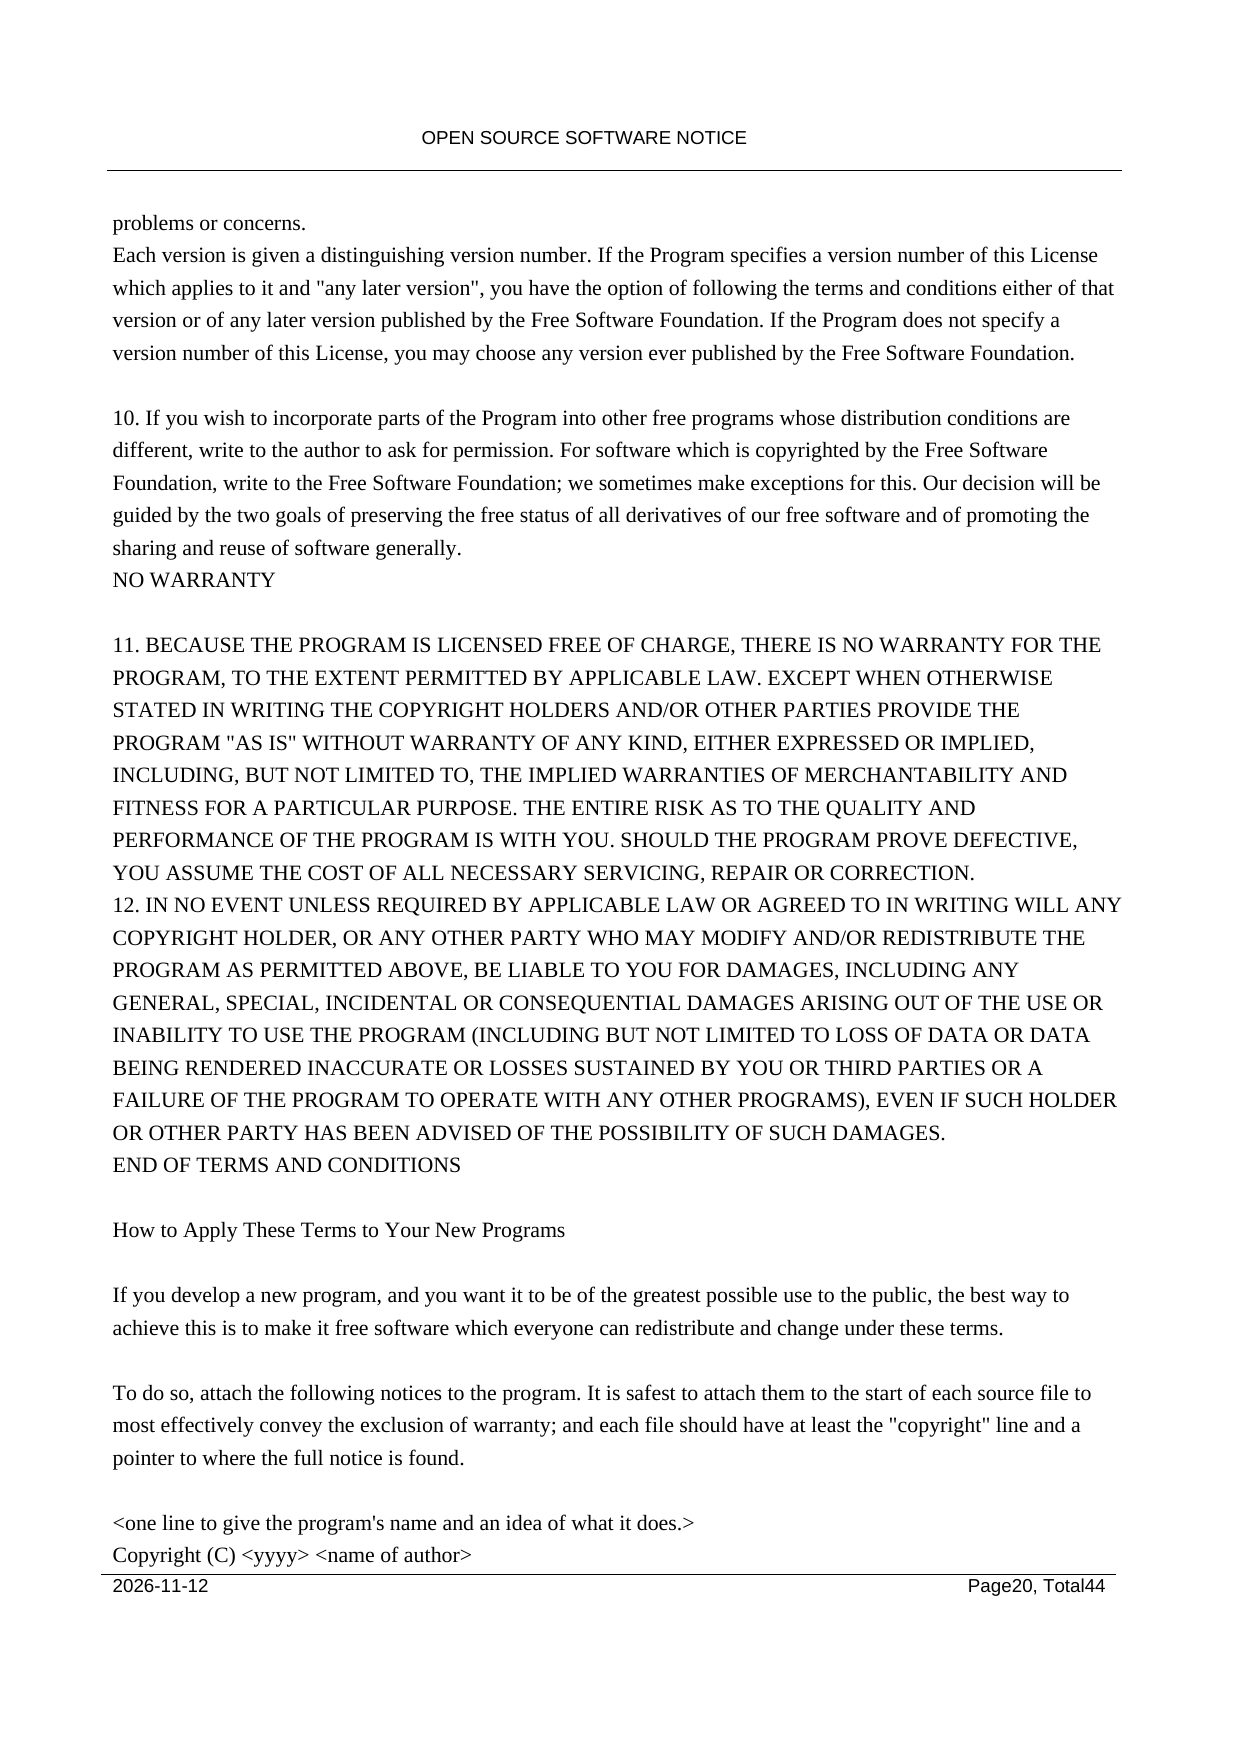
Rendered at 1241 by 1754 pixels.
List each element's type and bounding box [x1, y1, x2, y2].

text [112, 206, 1128, 1571]
